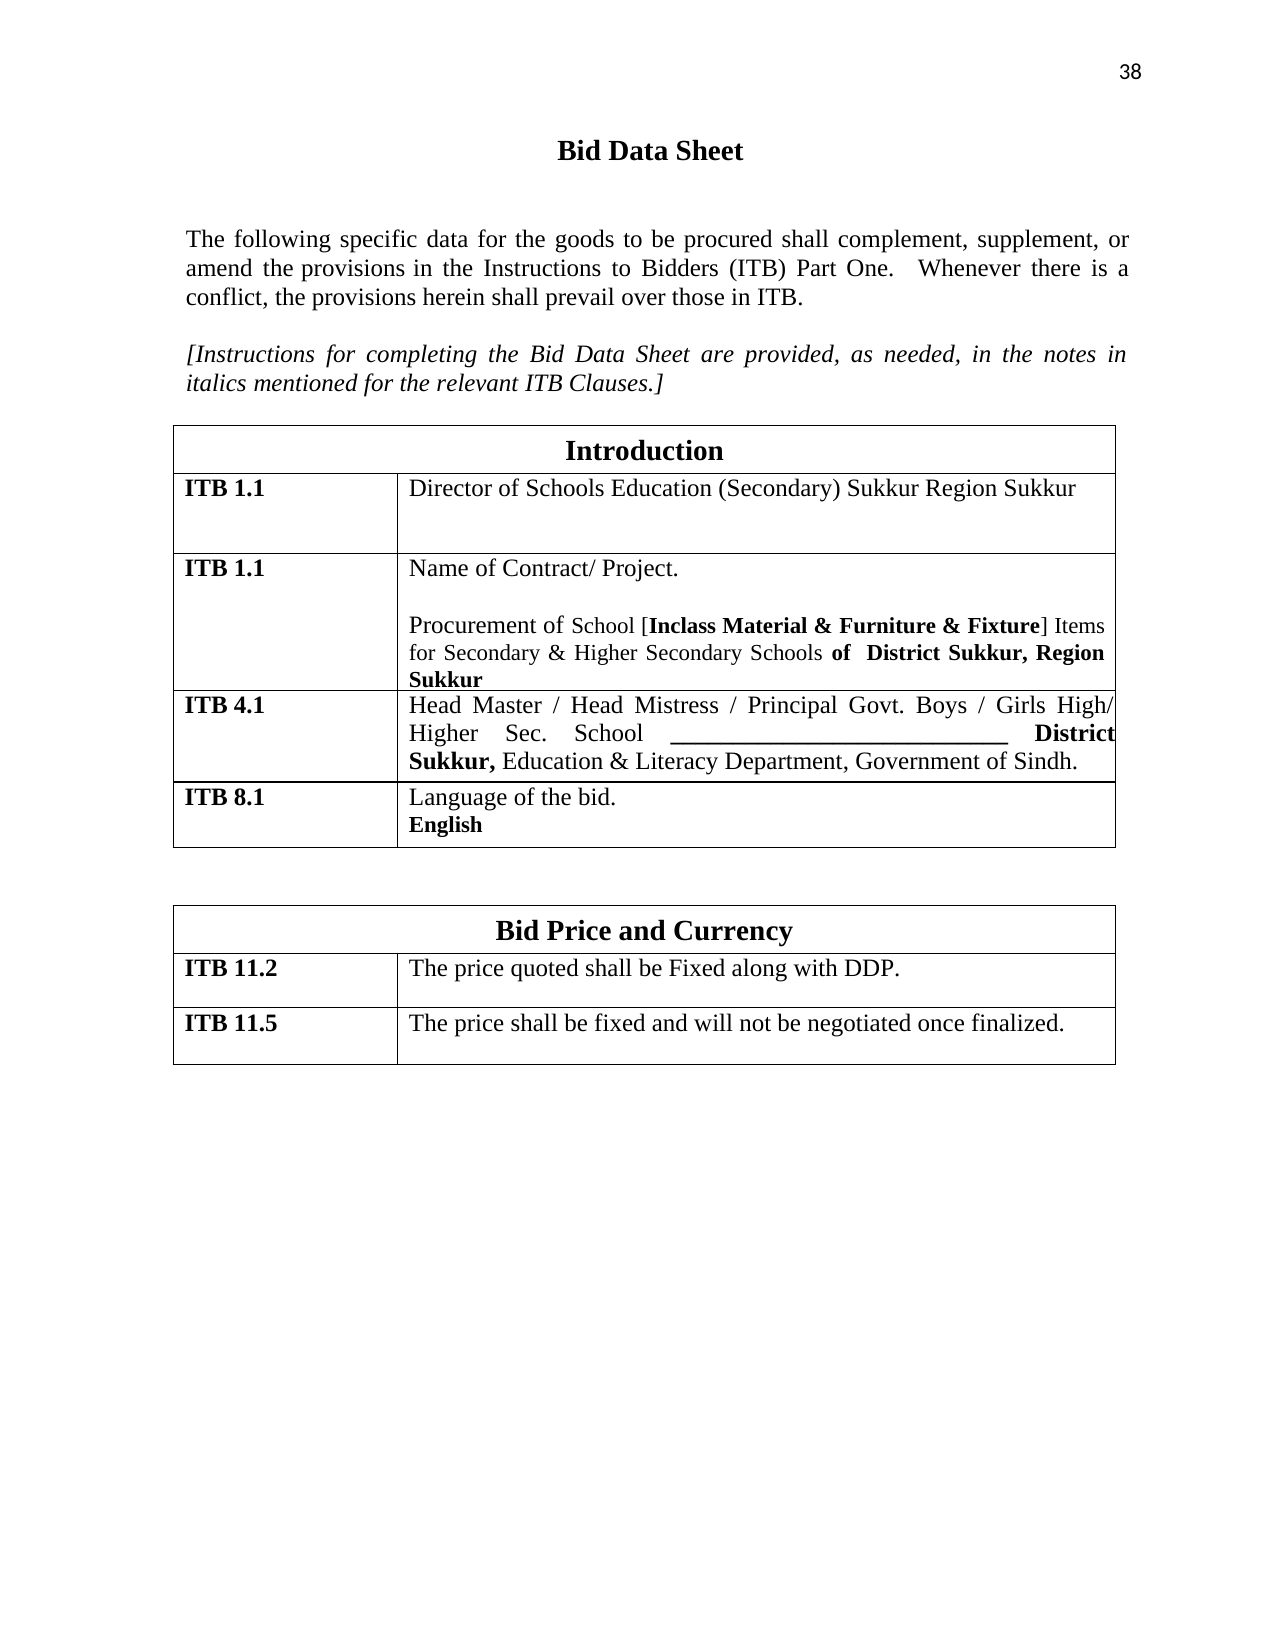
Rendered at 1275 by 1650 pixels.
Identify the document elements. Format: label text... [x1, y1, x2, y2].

table_cell Language of the bid. English [398, 783, 1115, 847]
table_header Bid Price and Currency [174, 906, 1115, 953]
table_cell The price quoted shall be Fixed along with DDP. [398, 954, 1115, 1007]
table_cell Head Master / Head Mistress / Principal Govt. Boys / Girls High/ Higher Sec. School ___________________________ District Sukkur, Education & Literacy Department, Government of Sindh. [398, 691, 1115, 781]
table_cell The price shall be fixed and will not be negotiated once finalized. [398, 1008, 1115, 1063]
text Bid Data Sheet [557, 133, 754, 167]
table_cell ITB 11.2 [174, 954, 397, 1007]
table_cell ITB 8.1 [174, 783, 397, 847]
text The following specific data for the goods to be procured shall complement, supplement, or amend the provisions in the Instructions to Bidders (ITB) Part One. Whenever there is a conflict, the provisions herein shall prevail over those in ITB. [186, 224, 1130, 311]
table_header Introduction [174, 426, 1115, 473]
text [Instructions for completing the Bid Data Sheet are provided, as needed, in the notes in italics mentioned for the relevant ITB Clauses.] [186, 339, 1126, 397]
table_cell ITB 4.1 [174, 691, 397, 781]
table_cell ITB 1.1 [174, 474, 397, 552]
table_cell ITB 11.5 [174, 1008, 397, 1063]
table_cell Name of Contract/ Project. Procurement of School [Inclass Material & Furniture & Fixture] Items for Secondary & Higher Secondary Schools of District Sukkur, Region Sukkur [398, 554, 1115, 689]
table_cell ITB 1.1 [174, 554, 397, 689]
table_cell Director of Schools Education (Secondary) Sukkur Region Sukkur [398, 474, 1115, 552]
